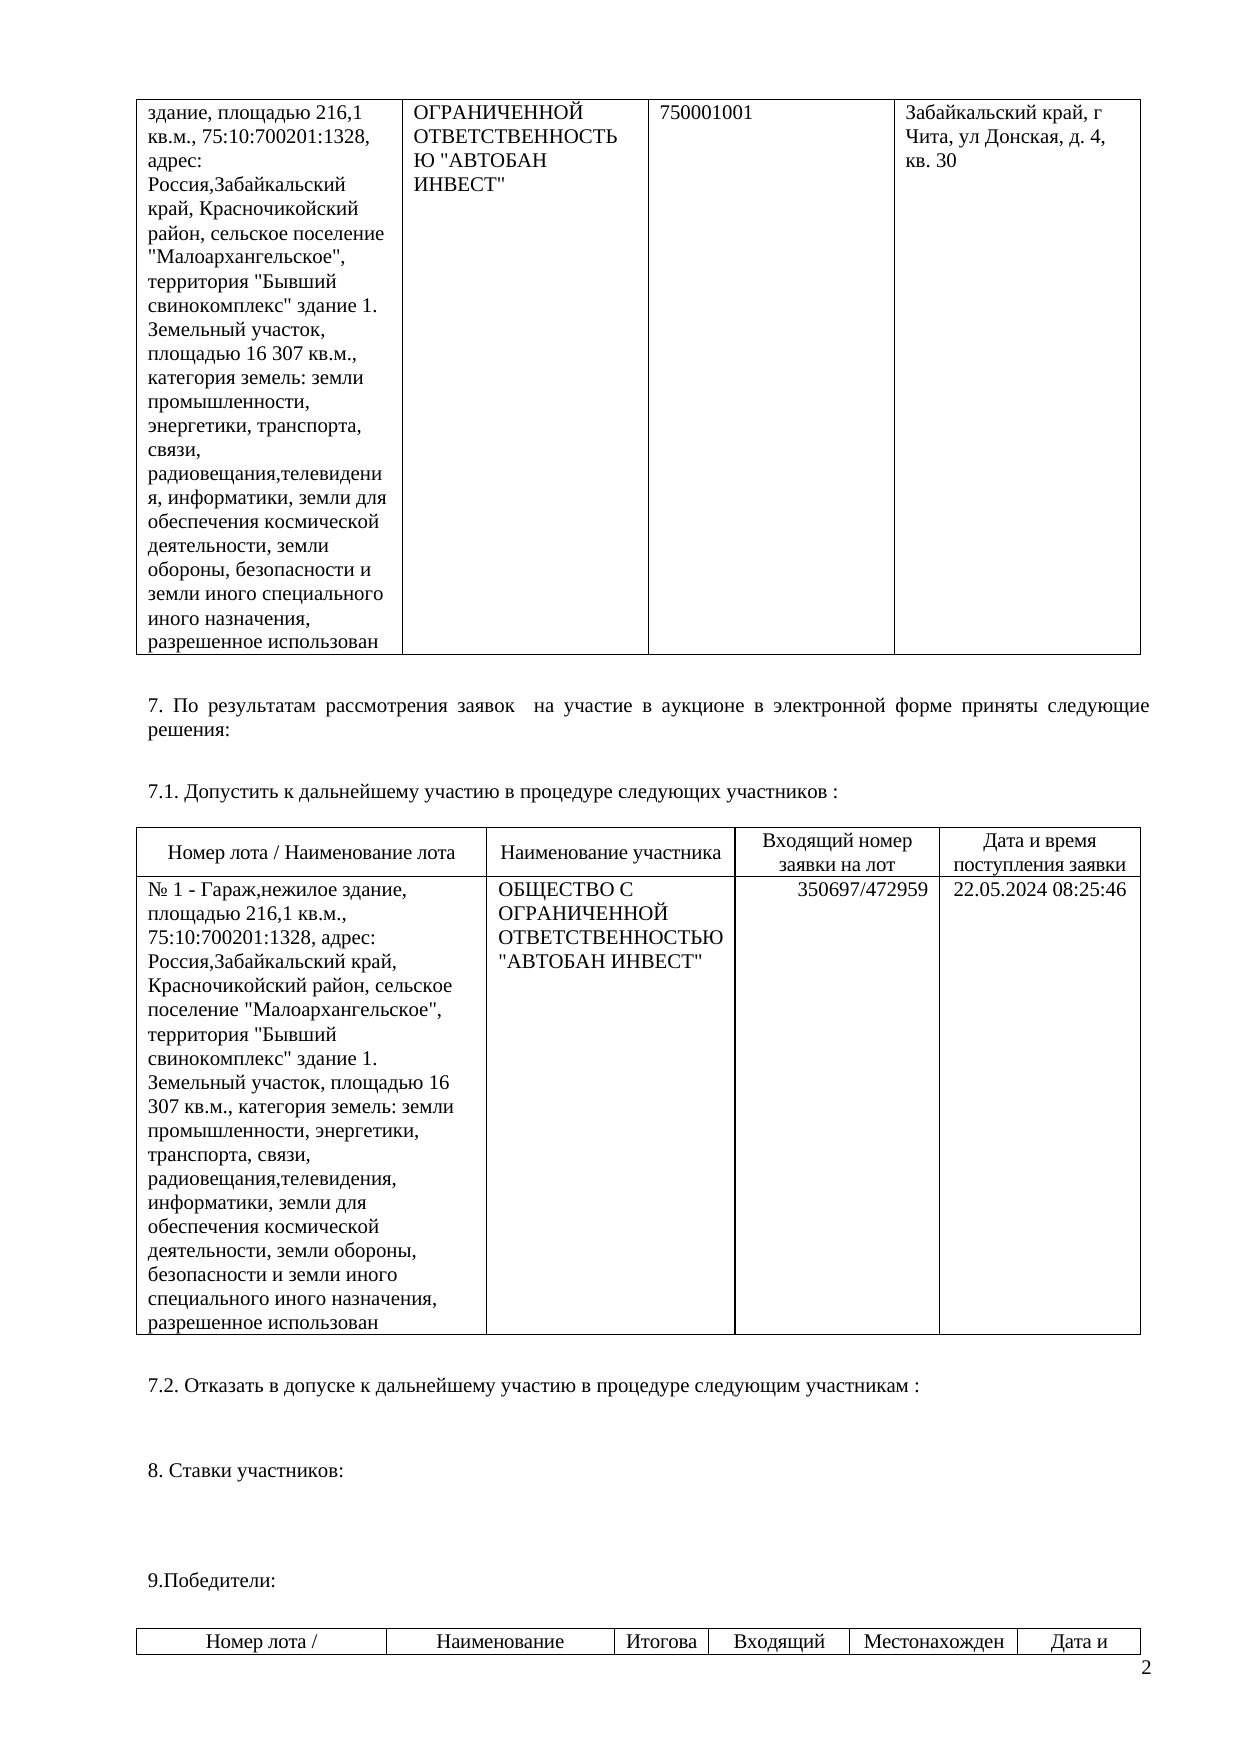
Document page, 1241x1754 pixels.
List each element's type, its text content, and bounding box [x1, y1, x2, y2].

table_cell 350697/472959 [736, 877, 939, 1334]
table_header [709, 1629, 849, 1653]
table_header Дата и время поступления заявки [940, 828, 1140, 876]
table_header Местонахождение [850, 1629, 1017, 1653]
table_header Итоговая цена [615, 1629, 708, 1653]
table_cell 22.05.2024 08:25:46 [940, 877, 1140, 1334]
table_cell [895, 100, 1140, 653]
text 7.1. Допустить к дальнейшему участию в процедуре следующих участников : [148, 779, 1152, 803]
table_header Входящий номер заявки на лот [736, 828, 939, 876]
table_cell ОБЩЕСТВО С ОГРАНИЧЕННОЙ ОТВЕТСТВЕННОСТЬЮ "АВТОБАН ИНВЕСТ" [487, 877, 734, 1334]
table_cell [649, 100, 894, 653]
text 8. Ставки участников: [148, 1458, 1152, 1482]
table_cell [403, 100, 648, 653]
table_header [137, 1629, 386, 1653]
text 9.Победители: [148, 1568, 1152, 1592]
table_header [1018, 1629, 1140, 1653]
table_header Номер лота / Наименование лота [137, 828, 486, 876]
text 7.2. Отказать в допуске к дальнейшему участию в процедуре следующим участникам : [148, 1373, 1152, 1397]
table_header Наименование участника [487, 828, 734, 876]
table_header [387, 1629, 614, 1653]
text 7. По результатам рассмотрения заявок на участие в аукционе в электронной форме приняты следующие решения: [148, 693, 1152, 741]
